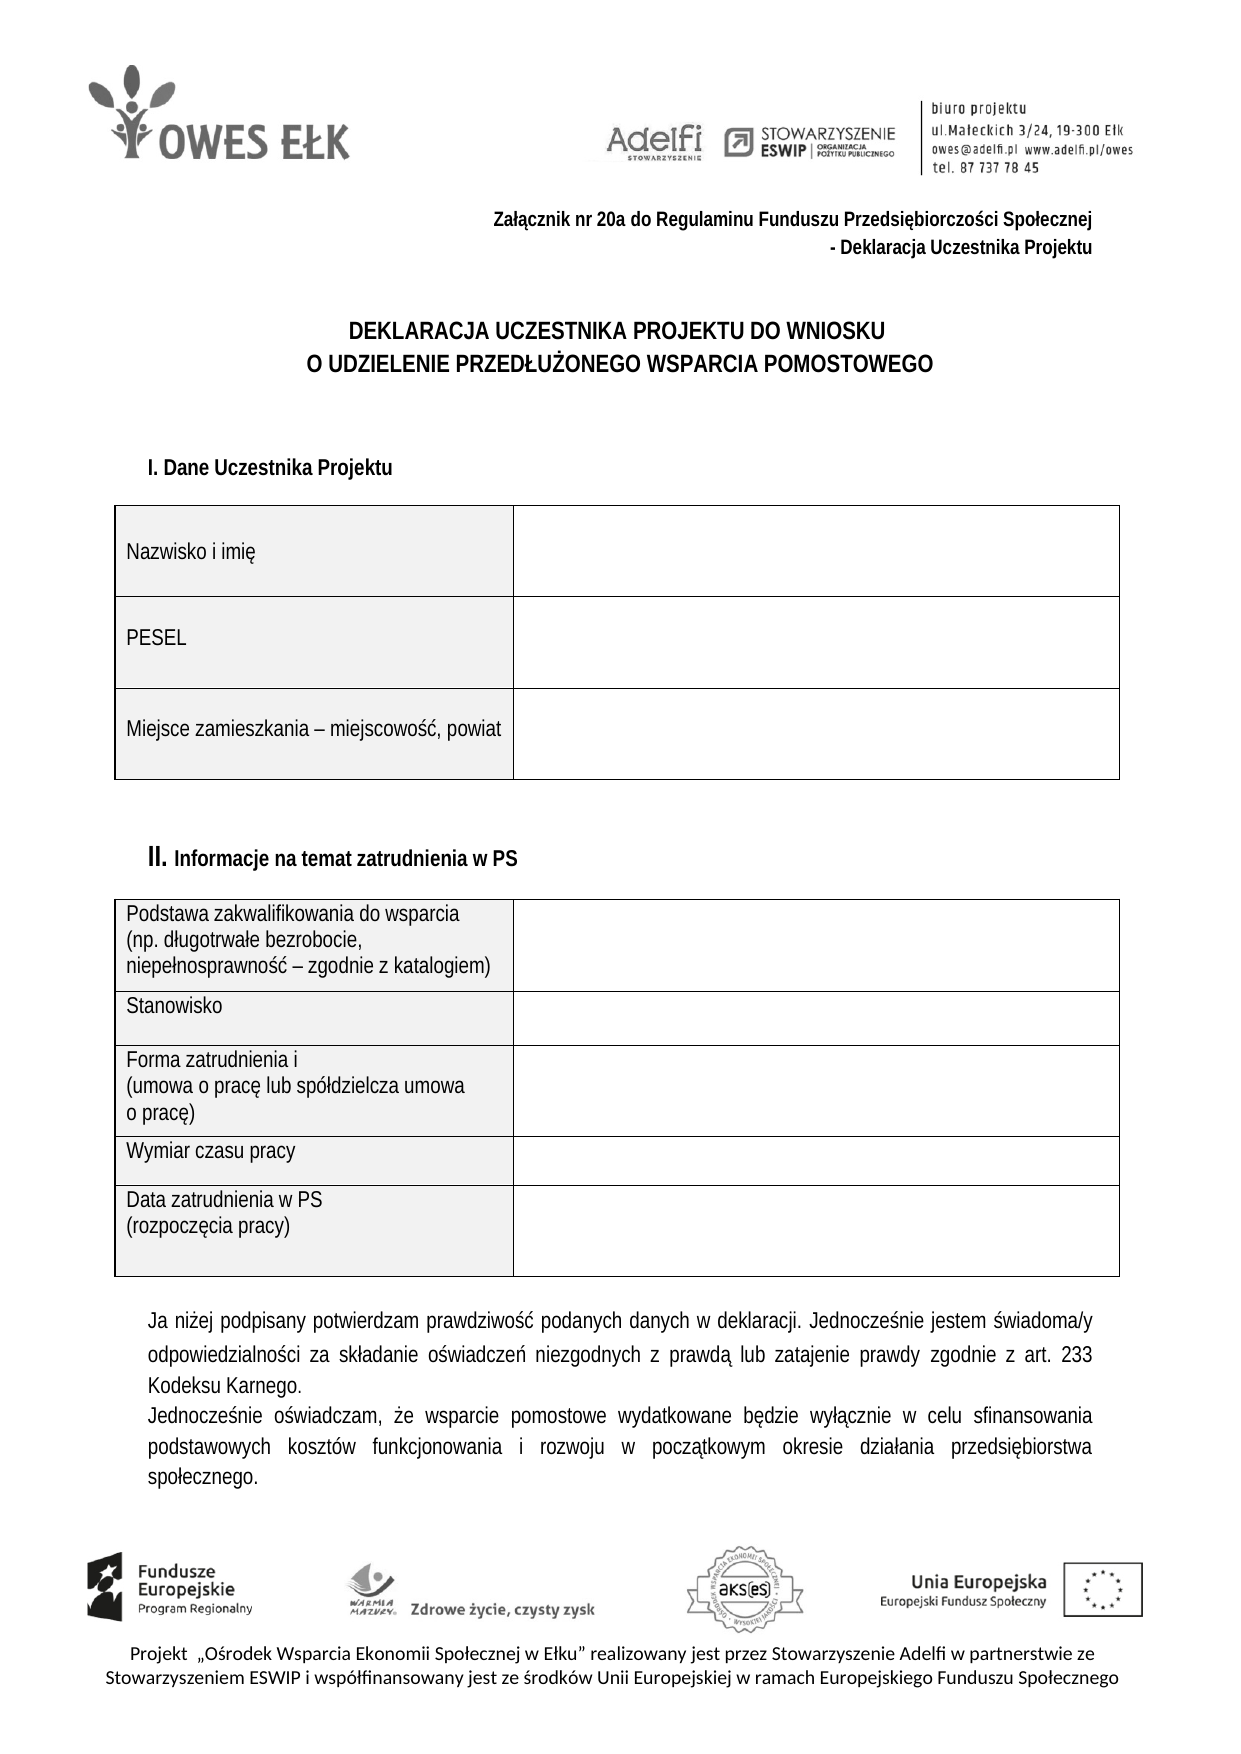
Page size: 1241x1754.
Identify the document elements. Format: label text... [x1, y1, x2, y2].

picture [14, 1530, 1217, 1641]
text Jednocześnie oświadczam, że wsparcie pomostowe wydatkowane będzie wyłącznie w celu sfinansowania podstawowych kosztów funkcjonowania i rozwoju w początkowym okresie działania przedsiębiorstwa społecznego. [148, 1459, 1093, 1489]
table_cell [514, 992, 1119, 1045]
table_header [514, 900, 1119, 991]
table_cell Wymiar czasu pracy [116, 1137, 513, 1184]
table_cell [514, 1186, 1119, 1276]
table_cell PESEL [116, 597, 513, 687]
table_cell [514, 1046, 1119, 1136]
picture [88, 65, 1218, 182]
text Załącznik nr 20a do Regulaminu Funduszu Przedsiębiorczości Społecznej [148, 207, 1093, 231]
text Ja niżej podpisany potwierdzam prawdziwość podanych danych w deklaracji. Jednocześnie jestem świadoma/y odpowiedzialności za składanie oświadczeń niezgodnych z prawdą lub zatajenie prawdy zgodnie z art. 233 Kodeksu Karnego. [148, 1307, 1093, 1399]
table_cell [514, 1137, 1119, 1184]
table_header Nazwisko i imię [116, 506, 513, 596]
table_header Podstawa zakwalifikowania do wsparcia (np. długotrwałe bezrobocie, niepełnosprawność – zgodnie z katalogiem) [116, 900, 513, 991]
table_cell Data zatrudnienia w PS (rozpoczęcia pracy) [116, 1186, 513, 1276]
table_cell Forma zatrudnienia i (umowa o pracę lub spółdzielcza umowa o pracę) [116, 1046, 513, 1136]
text I. Dane Uczestnika Projektu [148, 454, 1093, 480]
text II. Informacje na temat zatrudnienia w PS [148, 839, 1093, 873]
table_header [514, 506, 1119, 596]
text DEKLARACJA UCZESTNIKA PROJEKTU DO WNIOSKU O UDZIELENIE PRZEDŁUŻONEGO WSPARCIA POMOSTOWEGO [148, 283, 1093, 378]
table_cell [514, 689, 1119, 779]
text - Deklaracja Uczestnika Projektu [148, 235, 1093, 259]
table_cell [514, 597, 1119, 687]
table_cell Stanowisko [116, 992, 513, 1045]
table_cell Miejsce zamieszkania – miejscowość, powiat [116, 689, 513, 779]
